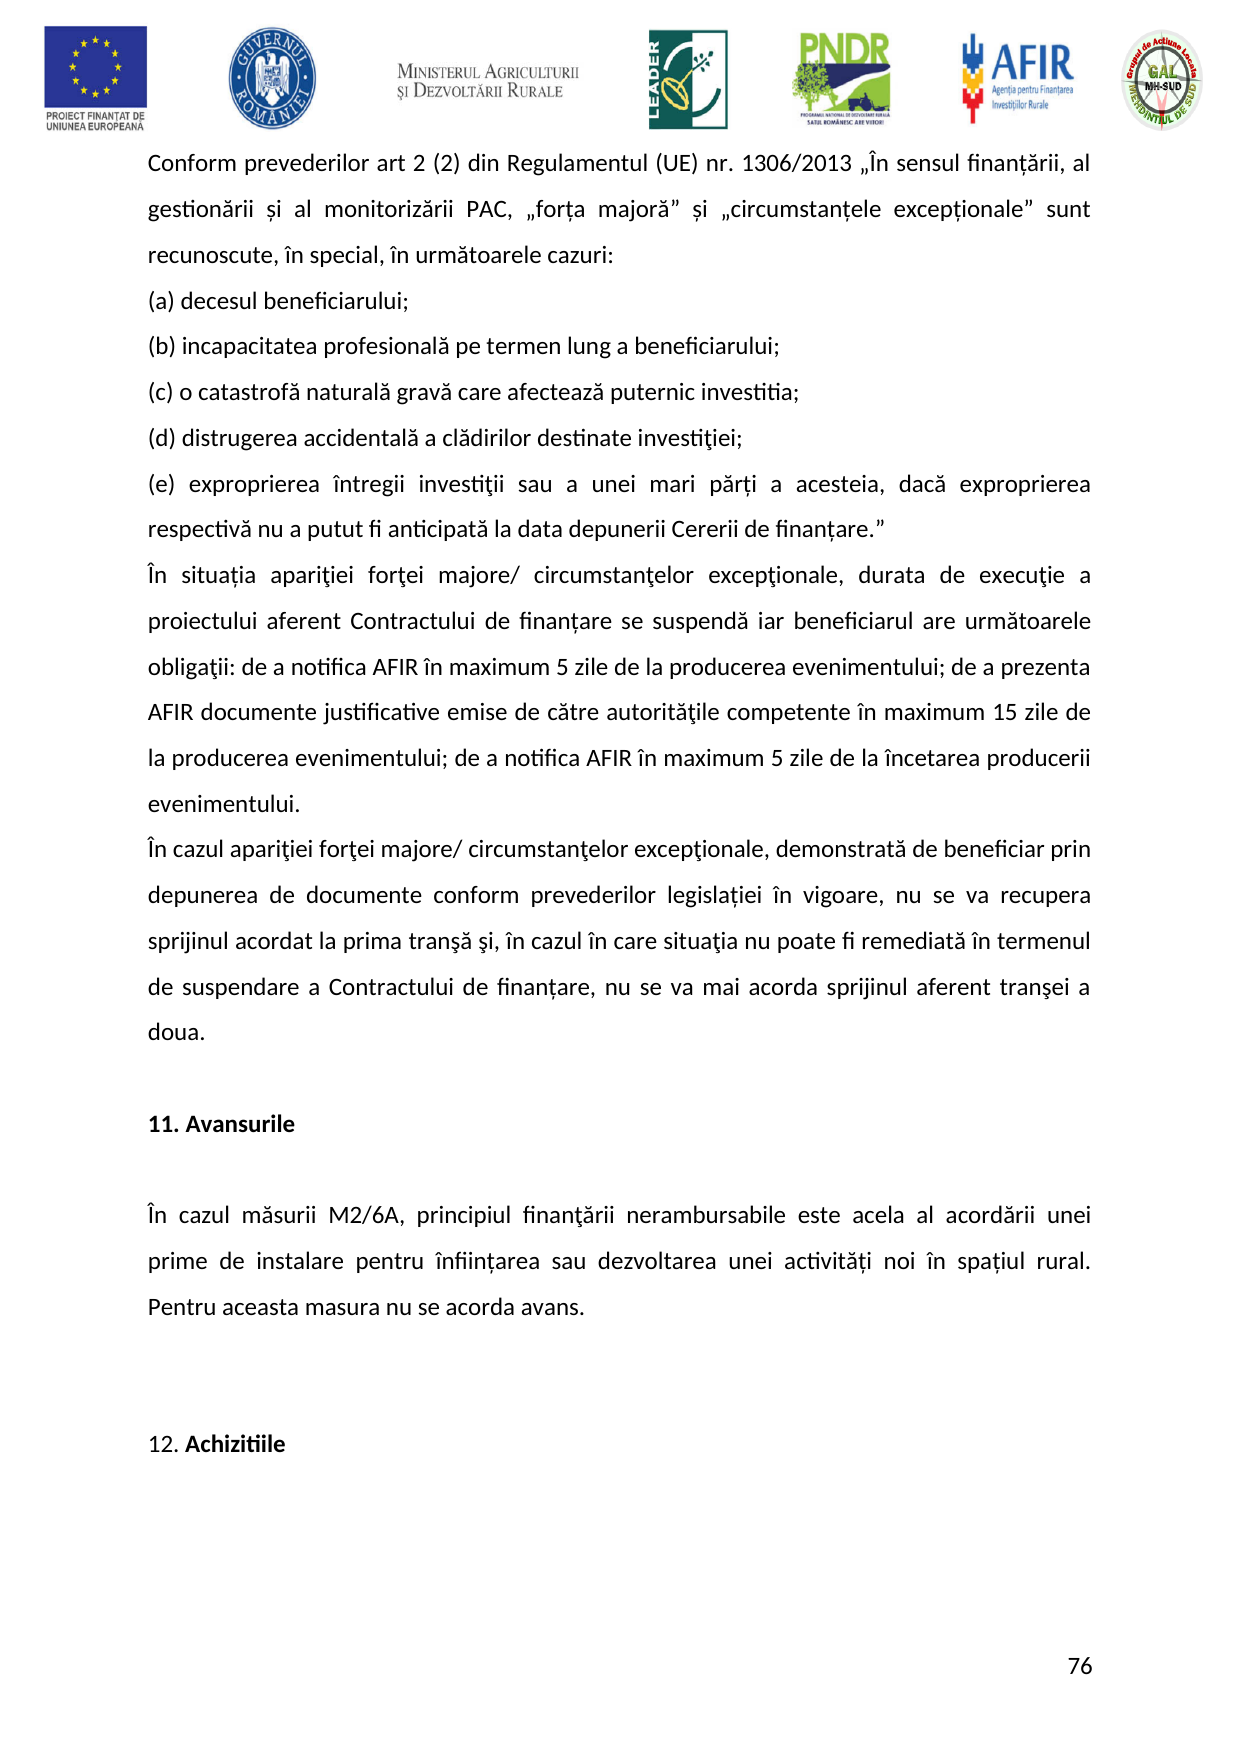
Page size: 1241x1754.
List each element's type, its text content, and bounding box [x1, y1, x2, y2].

text (c) o catastrofă naturală gravă care afectează puternic investitia; [148, 376, 1093, 407]
picture [15, 18, 1224, 131]
text Conform prevederilor art 2 (2) din Regulamentul (UE) nr. 1306/2013 „În sensul finanțării, al gestionării și al monitorizării PAC, „forța majoră” și „circumstanțele excepționale” sunt recunoscute, în special, în următoarele cazuri: [148, 148, 1093, 269]
subtitle 12. Achizitiile [148, 1428, 1093, 1458]
text (a) decesul beneficiarului; [148, 285, 1093, 315]
subtitle 11. Avansurile [148, 1108, 1093, 1138]
text (d) distrugerea accidentală a clădirilor destinate investiţiei; [148, 422, 1093, 452]
text În cazul măsurii M2/6A, principiul finanţării nerambursabile este acela al acordării unei prime de instalare pentru înființarea sau dezvoltarea unei activități noi în spațiul rural. Pentru aceasta masura nu se acorda avans. [148, 1199, 1093, 1321]
text (e) exproprierea întregii investiţii sau a unei mari părți a acesteia, dacă exproprierea respectivă nu a putut fi anticipată la data depunerii Cererii de finanțare.” [148, 468, 1093, 544]
text În cazul apariţiei forţei majore/ circumstanţelor excepţionale, demonstrată de beneficiar prin depunerea de documente conform prevederilor legislației în vigoare, nu se va recupera sprijinul acordat la prima tranşă şi, în cazul în care situaţia nu poate fi remediată în termenul de suspendare a Contractului de finanțare, nu se va mai acorda sprijinul aferent tranşei a doua. [148, 833, 1093, 1047]
text (b) incapacitatea profesională pe termen lung a beneficiarului; [148, 331, 1093, 361]
text În situația apariţiei forţei majore/ circumstanţelor excepţionale, durata de execuţie a proiectului aferent Contractului de finanțare se suspendă iar beneficiarul are următoarele obligaţii: de a notifica AFIR în maximum 5 zile de la producerea evenimentului; de a prezenta AFIR documente justificative emise de către autorităţile competente în maximum 15 zile de la producerea evenimentului; de a notifica AFIR în maximum 5 zile de la încetarea producerii evenimentului. [148, 559, 1093, 818]
